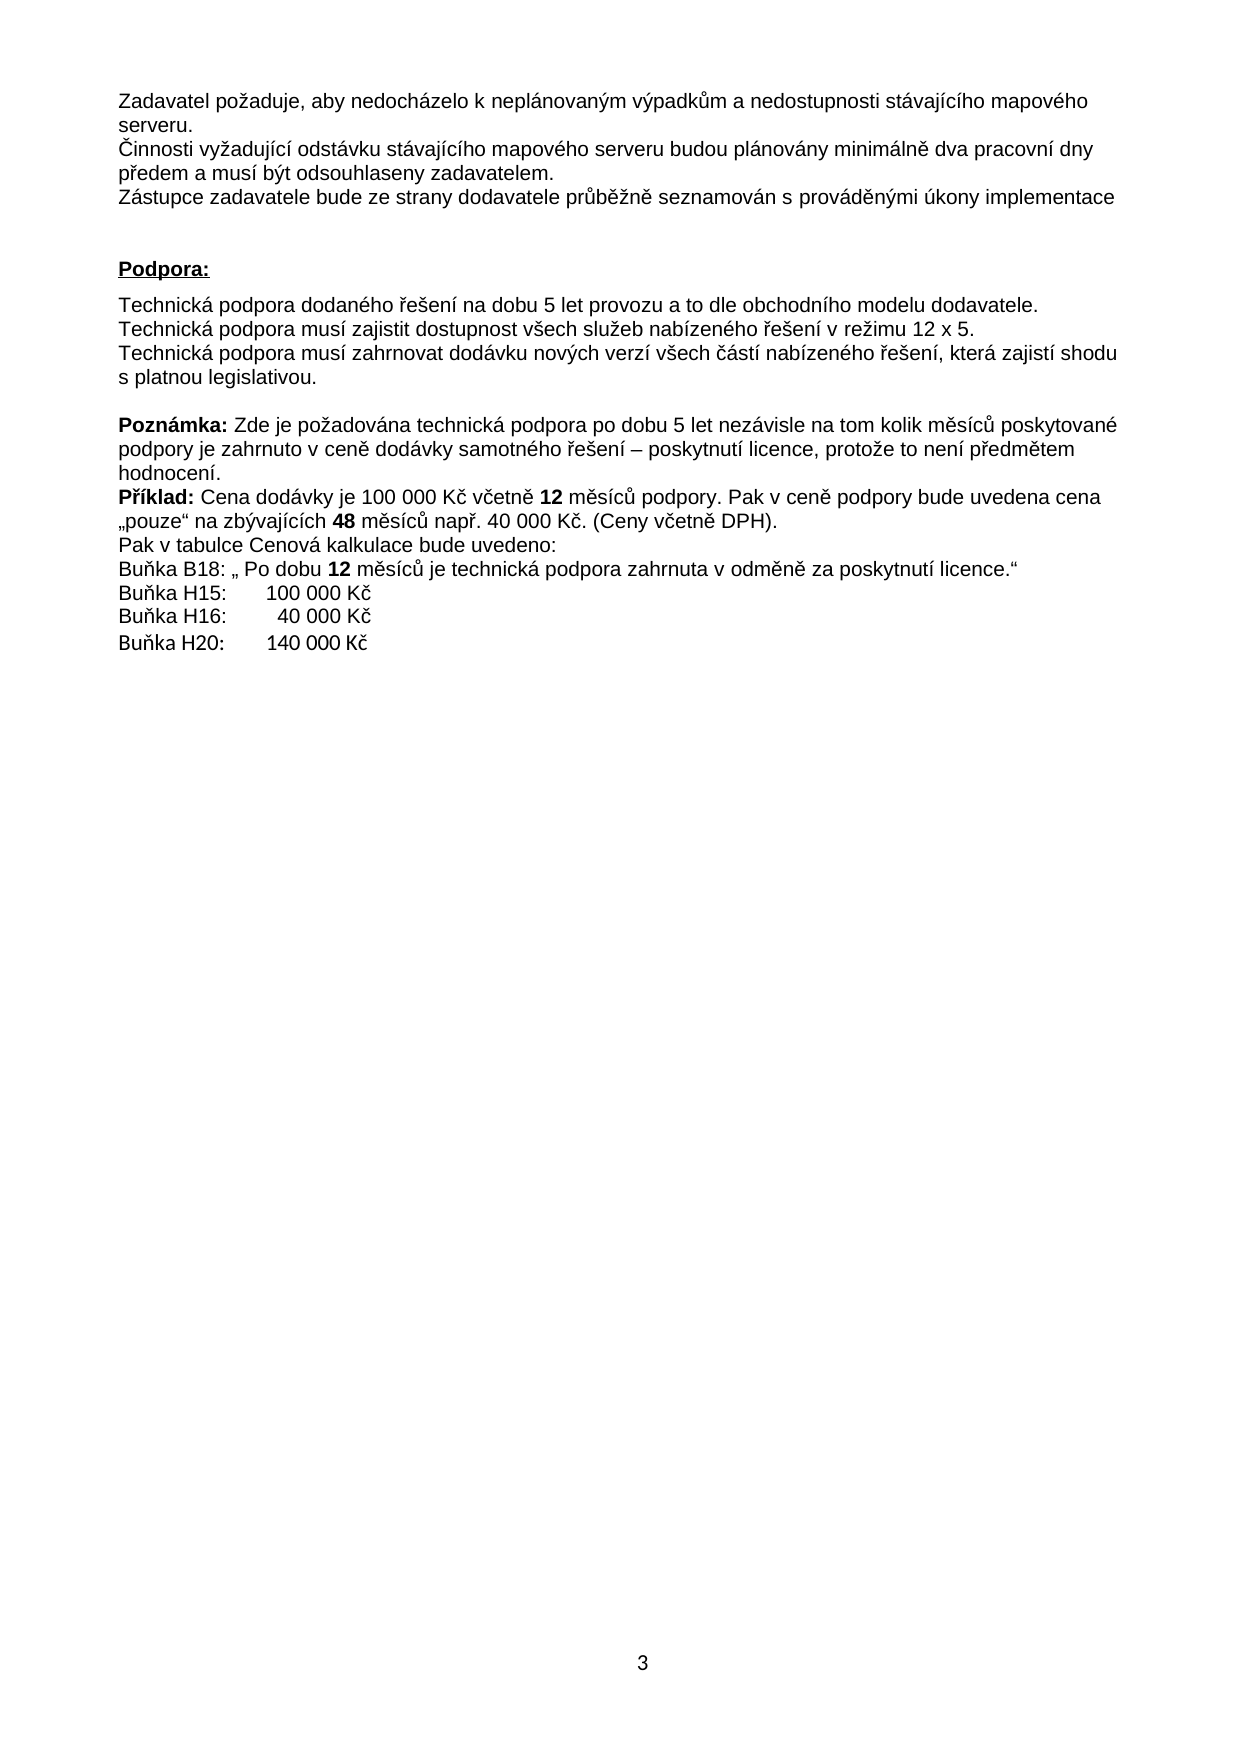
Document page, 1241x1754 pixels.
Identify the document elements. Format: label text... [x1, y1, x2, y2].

text Buňka H15: 100 000 Kč [118, 580, 1167, 604]
text Buňka H20: 140 000 Kč [118, 628, 1167, 656]
text Zadavatel požaduje, aby nedocházelo k neplánovaným výpadkům a nedostupnosti stávajícího mapového serveru. [118, 89, 1167, 137]
list Technická podpora musí zahrnovat dodávku nových verzí všech částí nabízeného řešení, která zajistí shodu s platnou legislativou. [118, 341, 1167, 389]
text Pak v tabulce Cenová kalkulace bude uvedeno: [118, 532, 1167, 556]
text Technická podpora dodaného řešení na dobu 5 let provozu a to dle obchodního modelu dodavatele. [118, 293, 1167, 317]
text Poznámka: Zde je požadována technická podpora po dobu 5 let nezávisle na tom kolik měsíců poskytované podpory je zahrnuto v ceně dodávky samotného řešení – poskytnutí licence, protože to není předmětem hodnocení. [118, 413, 1167, 484]
text Technická podpora musí zajistit dostupnost všech služeb nabízeného řešení v režimu 12 x 5. [118, 317, 1167, 341]
text Činnosti vyžadující odstávku stávajícího mapového serveru budou plánovány minimálně dva pracovní dny předem a musí být odsouhlaseny zadavatelem. [118, 137, 1167, 184]
text Podpora: [118, 256, 1167, 280]
text Zástupce zadavatele bude ze strany dodavatele průběžně seznamován s prováděnými úkony implementace [118, 184, 1167, 208]
text Příklad: Cena dodávky je 100 000 Kč včetně 12 měsíců podpory. Pak v ceně podpory bude uvedena cena „pouze“ na zbývajících 48 měsíců např. 40 000 Kč. (Ceny včetně DPH). [118, 484, 1167, 532]
text Buňka H16: 40 000 Kč [118, 604, 1167, 628]
text Buňka B18: „ Po dobu 12 měsíců je technická podpora zahrnuta v odměně za poskytnutí licence.“ [118, 556, 1167, 580]
